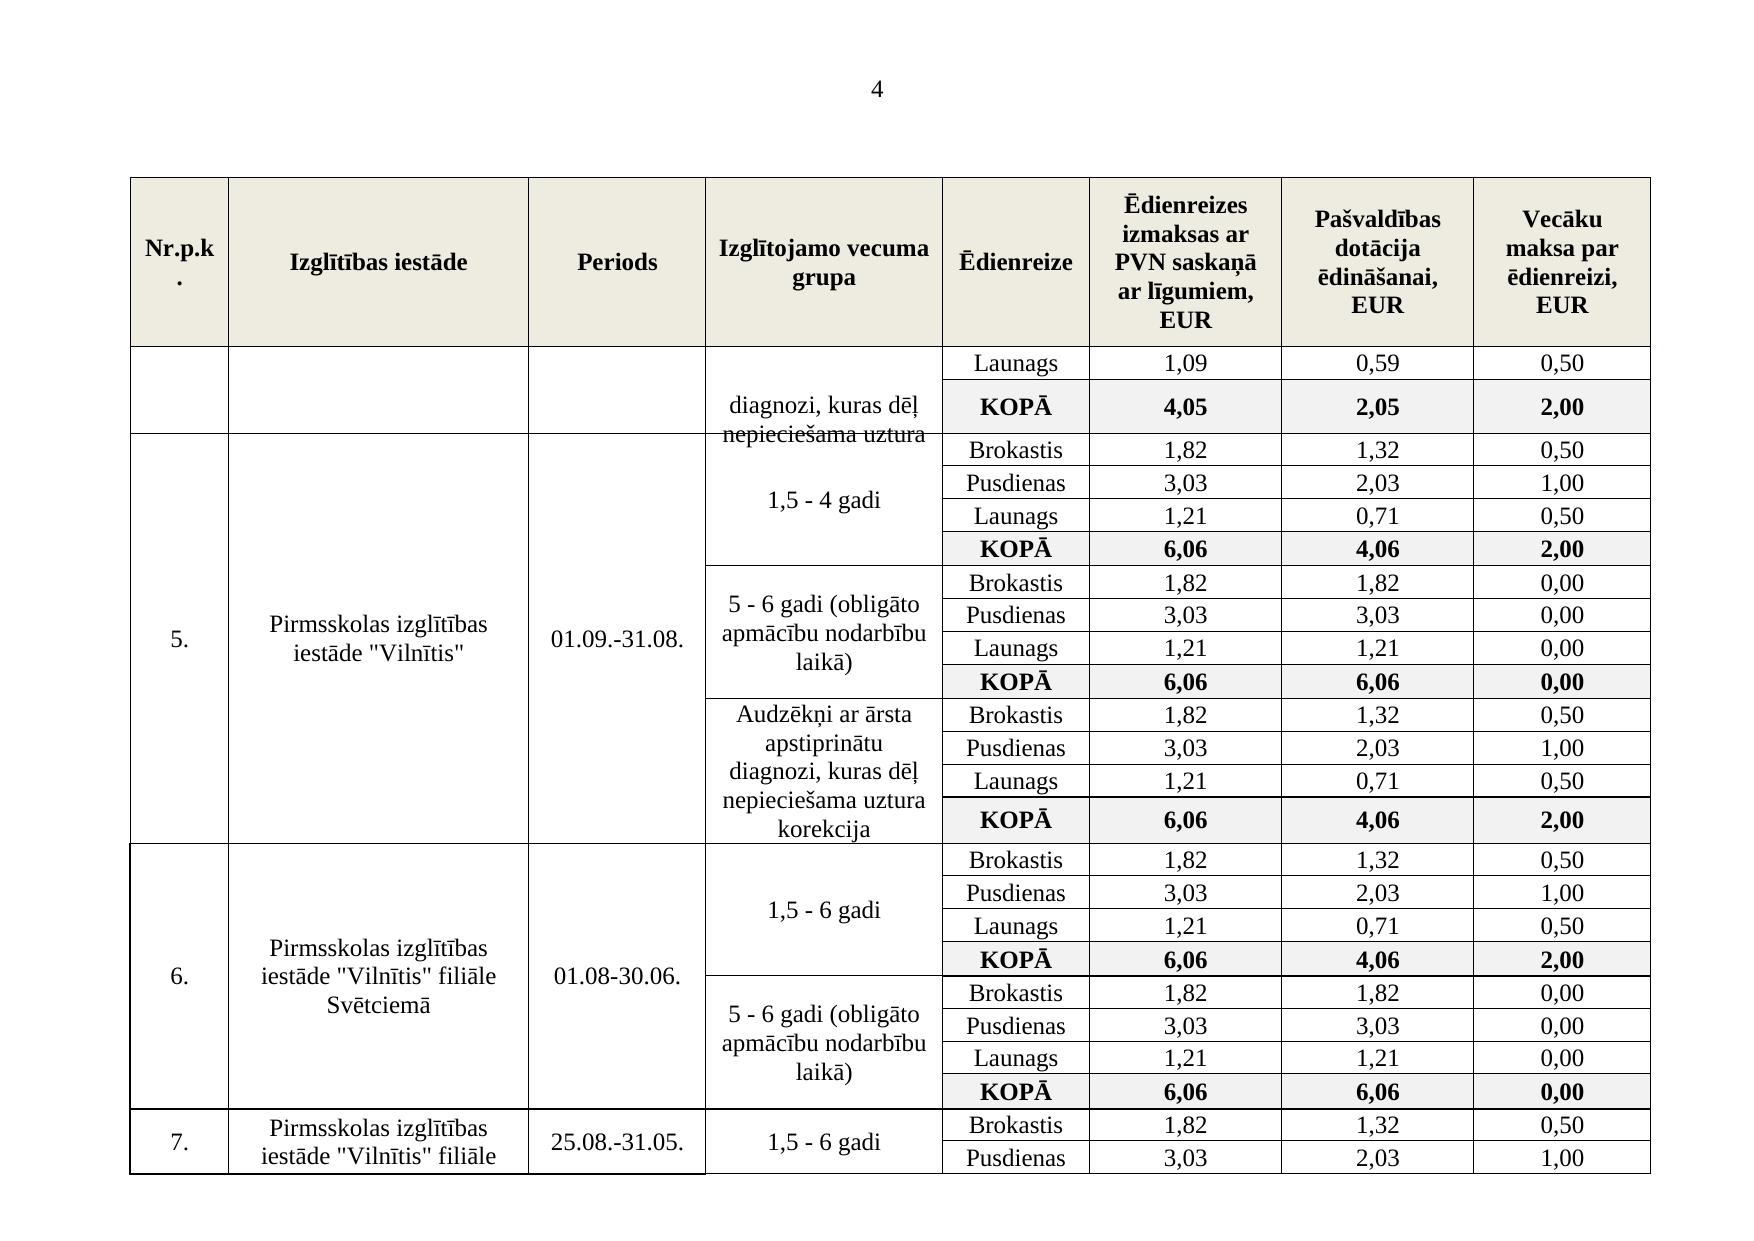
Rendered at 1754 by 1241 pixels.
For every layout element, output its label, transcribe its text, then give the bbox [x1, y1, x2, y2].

table_cell 1,82 [1282, 977, 1473, 1008]
table_cell 3,03 [1090, 1009, 1281, 1041]
table_header Ēdienreizes izmaksas ar PVN saskaņā ar līgumiem, EUR [1090, 178, 1281, 346]
table_cell Pirmsskolas izglītības iestāde "Vilnītis" filiāle Svētciemā [229, 844, 528, 1108]
table_cell 0,00 [1474, 566, 1650, 598]
table_cell 1,32 [1282, 434, 1473, 465]
table_cell 4,06 [1282, 532, 1473, 565]
table_cell 7. [131, 1110, 228, 1173]
table_cell 6,06 [1090, 798, 1281, 843]
table_cell 0,50 [1474, 699, 1650, 731]
table_cell 1,82 [1090, 434, 1281, 465]
table_cell 1,00 [1474, 876, 1650, 908]
table_cell Pusdienas [943, 1141, 1089, 1173]
table_cell 2,05 [1282, 380, 1473, 433]
table_cell 1,82 [1090, 844, 1281, 875]
table_cell 2,03 [1282, 466, 1473, 498]
table_cell 25.08.-31.05. [529, 1110, 705, 1173]
table_cell 6,06 [1090, 665, 1281, 698]
table_cell 6,06 [1090, 1074, 1281, 1108]
table_cell 0,71 [1282, 499, 1473, 531]
table_cell Brokastis [943, 699, 1089, 731]
table_cell Launags [943, 499, 1089, 531]
table_cell 1,21 [1090, 499, 1281, 531]
table_cell 0,00 [1474, 977, 1650, 1008]
table_cell Brokastis [943, 434, 1089, 465]
table_cell 0,50 [1474, 765, 1650, 796]
table_cell KOPĀ [943, 1074, 1089, 1108]
table_cell Pusdienas [943, 732, 1089, 763]
table_cell Brokastis [943, 844, 1089, 875]
table_cell Brokastis [943, 566, 1089, 598]
table_cell 1,21 [1282, 632, 1473, 663]
table_cell 0,50 [1474, 499, 1650, 531]
table_header Periods [529, 178, 705, 346]
table_cell 0,50 [1474, 844, 1650, 875]
table_cell 1,00 [1474, 466, 1650, 498]
table_cell 0,59 [1282, 347, 1473, 378]
table_cell 2,00 [1474, 380, 1650, 433]
table_cell 1,21 [1090, 909, 1281, 941]
table_cell KOPĀ [943, 798, 1089, 843]
table_cell 0,00 [1474, 665, 1650, 698]
table_cell Brokastis [943, 1110, 1089, 1140]
table_header Nr.p.k. [131, 178, 228, 346]
table_cell 4,06 [1282, 942, 1473, 975]
table_cell Pirmsskolas izglītības iestāde "Vilnītis" filiāle Korģenē [229, 1110, 528, 1173]
table_cell 2,00 [1474, 532, 1650, 565]
table_cell 1,21 [1090, 632, 1281, 663]
table_cell KOPĀ [943, 665, 1089, 698]
table_cell 0,71 [1282, 909, 1473, 941]
table_cell 1,32 [1282, 844, 1473, 875]
table_cell 1,21 [1090, 1042, 1281, 1073]
table_cell 1,5 - 4 gadi [706, 434, 942, 565]
table_cell Pusdienas [943, 1009, 1089, 1041]
table_cell Pusdienas [943, 466, 1089, 498]
table_cell 6. [131, 844, 228, 1108]
table_header Izglītojamo vecuma grupa [706, 178, 942, 346]
table_cell Pirmsskolas izglītības iestāde "Vilnītis" [229, 434, 528, 843]
table_cell 0,50 [1474, 347, 1650, 378]
table_cell 6,06 [1090, 532, 1281, 565]
table_cell 2,03 [1282, 876, 1473, 908]
table_cell Audzēkņi ar ārsta apstiprinātu diagnozi, kuras dēļ nepieciešama uztura korekcija [706, 699, 942, 843]
table_cell 6,06 [1282, 1074, 1473, 1108]
table_cell Launags [943, 1042, 1089, 1073]
table_cell 6,06 [1282, 665, 1473, 698]
table_cell 3,03 [1282, 1009, 1473, 1041]
table_cell 5. [131, 434, 228, 843]
table_cell 1,00 [1474, 732, 1650, 763]
table_cell 0,71 [1282, 765, 1473, 796]
table_cell 3,03 [1090, 732, 1281, 763]
table_cell KOPĀ [943, 532, 1089, 565]
table_cell 0,00 [1474, 1074, 1650, 1108]
table_cell 0,00 [1474, 632, 1650, 663]
table_cell 1,82 [1282, 566, 1473, 598]
table_cell 01.08-30.06. [529, 844, 705, 1108]
table_cell Launags [943, 347, 1089, 378]
table_cell 3,03 [1282, 599, 1473, 631]
table_cell 1,00 [1474, 1141, 1650, 1173]
table_cell 6,06 [1090, 942, 1281, 975]
table_cell 0,00 [1474, 599, 1650, 631]
table_cell 1,32 [1282, 1110, 1473, 1140]
table_cell Pusdienas [943, 599, 1089, 631]
table_cell 3,03 [1090, 876, 1281, 908]
table_cell 1,5 - 6 gadi [706, 1110, 942, 1173]
table_cell 0,50 [1474, 909, 1650, 941]
table_cell 3,03 [1090, 466, 1281, 498]
table_cell Pusdienas [943, 876, 1089, 908]
table_cell 0,00 [1474, 1042, 1650, 1073]
table_cell Brokastis [943, 977, 1089, 1008]
table_cell 0,50 [1474, 1110, 1650, 1140]
table_cell 1,21 [1282, 1042, 1473, 1073]
table_cell 4,05 [1090, 380, 1281, 433]
table_cell 1,5 - 6 gadi [706, 844, 942, 975]
table_cell 2,00 [1474, 798, 1650, 843]
table_header Vecāku maksa par ēdienreizi, EUR [1474, 178, 1650, 346]
table_cell 1,82 [1090, 566, 1281, 598]
table_cell 2,03 [1282, 732, 1473, 763]
table_cell 01.09.-31.08. [529, 434, 705, 843]
table_header Pašvaldības dotācija ēdināšanai, EUR [1282, 178, 1473, 346]
table_cell Launags [943, 909, 1089, 941]
table_cell 2,00 [1474, 942, 1650, 975]
table_cell 2,03 [1282, 1141, 1473, 1173]
table_cell 1,32 [1282, 699, 1473, 731]
table_header Izglītības iestāde [229, 178, 528, 346]
table_header Ēdienreize [943, 178, 1089, 346]
table_cell 1,21 [1090, 765, 1281, 796]
table_cell 0,50 [1474, 434, 1650, 465]
table_cell 1,82 [1090, 977, 1281, 1008]
table_cell 4,06 [1282, 798, 1473, 843]
table_cell KOPĀ [943, 942, 1089, 975]
table_cell Launags [943, 632, 1089, 663]
table_cell 5 - 6 gadi (obligāto apmācību nodarbību laikā) [706, 566, 942, 698]
table_cell Launags [943, 765, 1089, 796]
table_cell 1,82 [1090, 1110, 1281, 1140]
table_cell 5 - 6 gadi (obligāto apmācību nodarbību laikā) [706, 976, 942, 1108]
table_cell 1,09 [1090, 347, 1281, 378]
table_cell KOPĀ [943, 380, 1089, 433]
table_cell 3,03 [1090, 1141, 1281, 1173]
table_cell 3,03 [1090, 599, 1281, 631]
table_cell 1,82 [1090, 699, 1281, 731]
table_cell 0,00 [1474, 1009, 1650, 1041]
